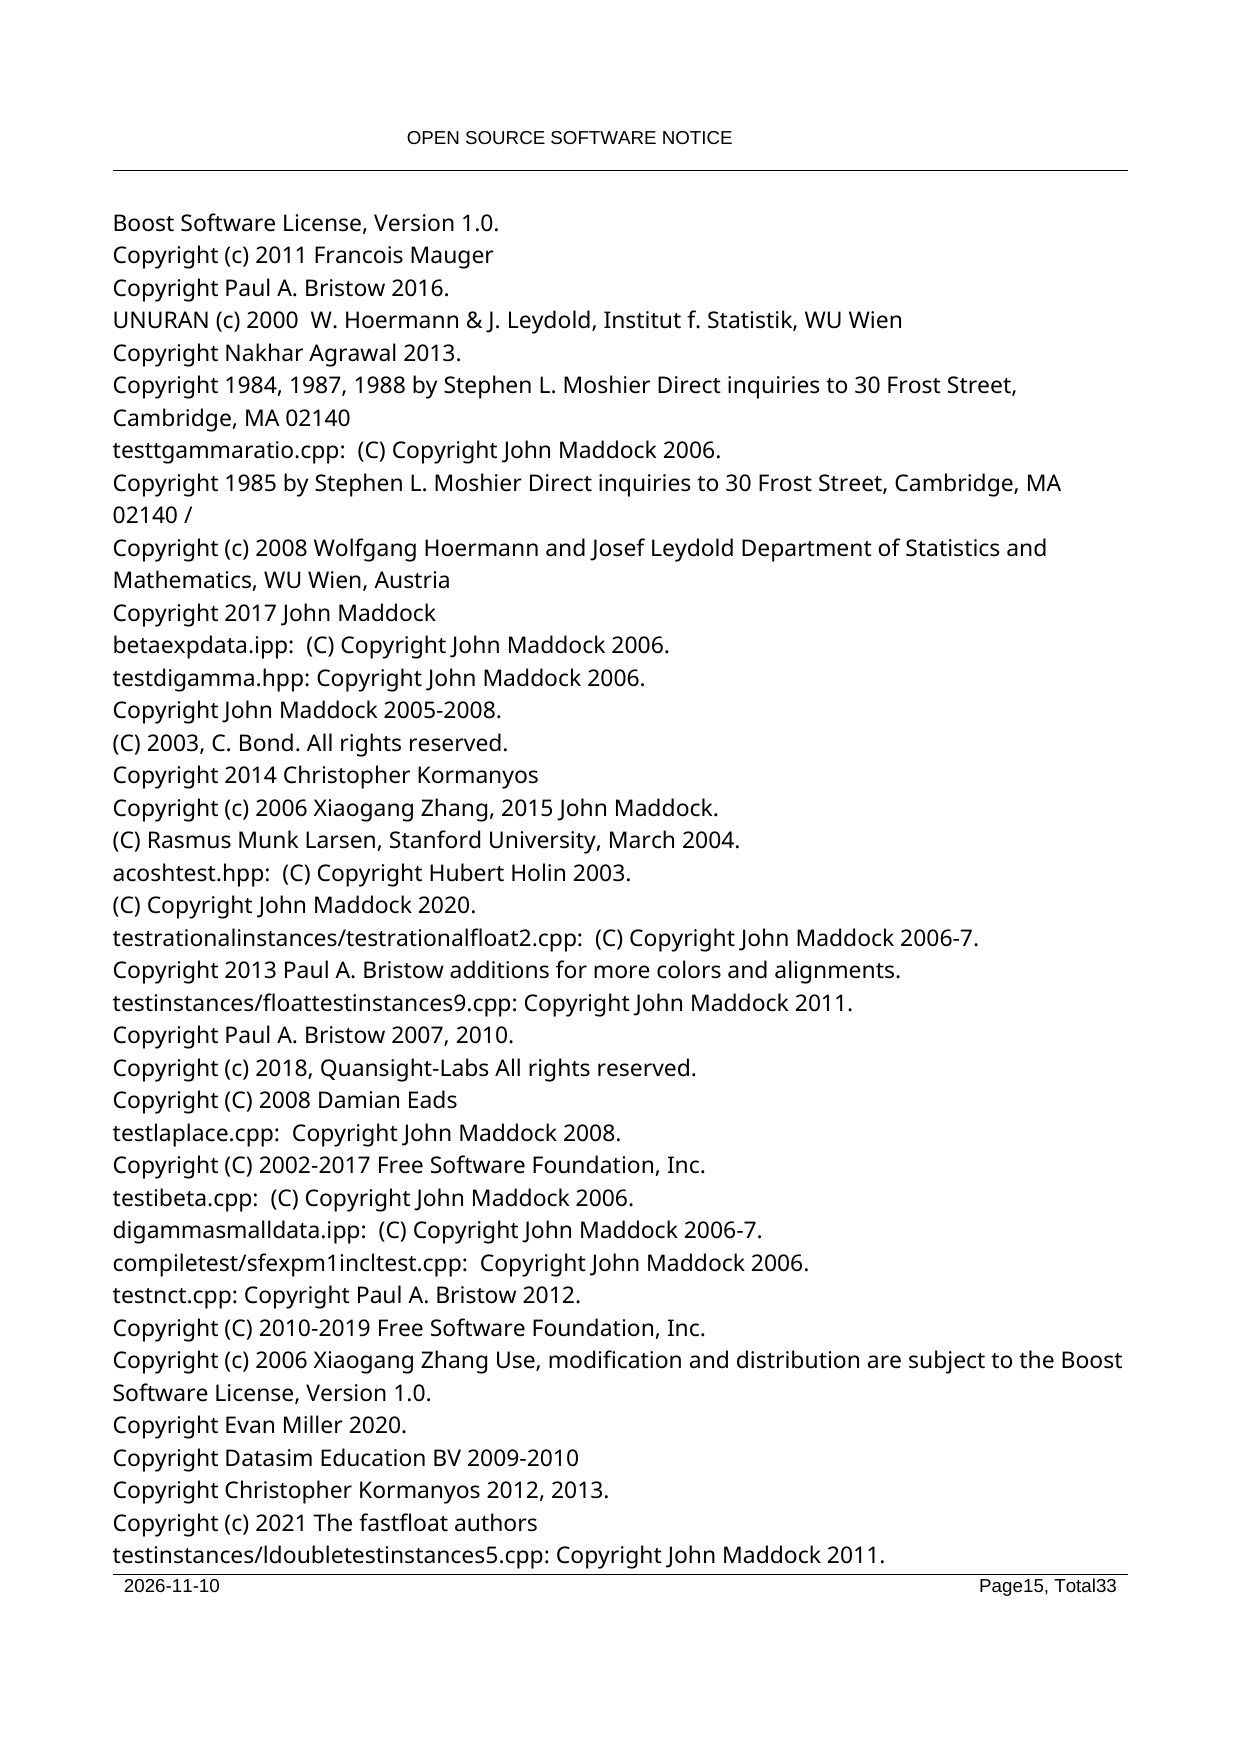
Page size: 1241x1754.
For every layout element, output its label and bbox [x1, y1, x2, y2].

text [112, 206, 1128, 1571]
